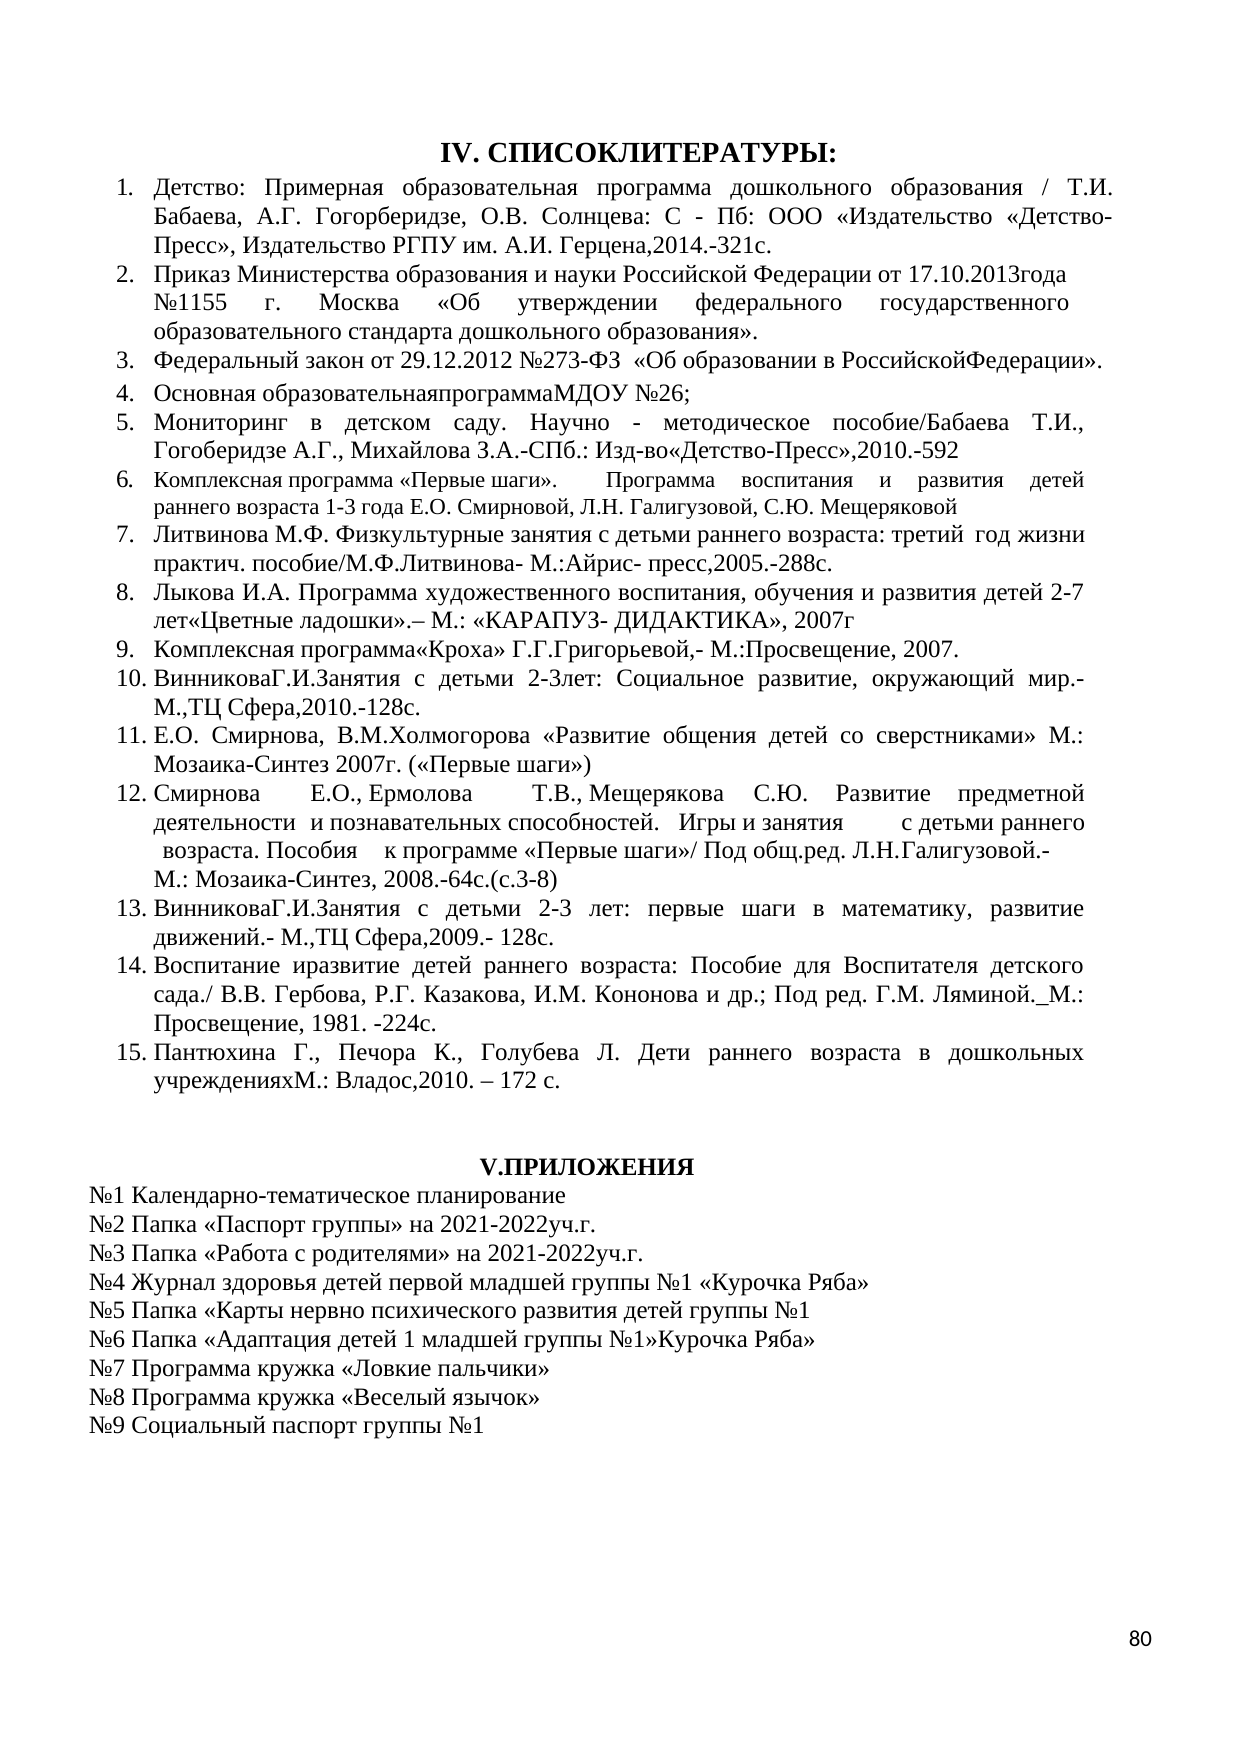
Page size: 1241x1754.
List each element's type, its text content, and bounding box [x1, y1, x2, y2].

list Лыкова И.А. Программа художественного воспитания, обучения и развития детей 2-7 лет«Цветные ладошки».– М.: «КАРАПУЗ- ДИДАКТИКА», 2007г [116, 577, 1085, 634]
text №8 Программа кружка «Веселый язычок» [89, 1382, 1085, 1410]
list ВинниковаГ.И.Занятия с детьми 2-3лет: Социальное развитие, окружающий мир.-М.,ТЦ Сфера,2010.-128с. [116, 663, 1085, 720]
list ВинниковаГ.И.Занятия с детьми 2-3 лет: первые шаги в математику, развитие движений.- М.,ТЦ Сфера,2009.- 128с. [116, 893, 1085, 950]
text №1155 г. Москва «Об утверждении федерального государственного образовательного стандарта дошкольного образования». [153, 287, 1070, 345]
text №1 Календарно-тематическое планирование [89, 1180, 1085, 1209]
text №3 Папка «Работа с родителями» на 2021-2022уч.г. [89, 1238, 1085, 1267]
list Федеральный закон от 29.12.2012 №273-ФЗ «Об образовании в РоссийскойФедерации». [116, 345, 1152, 374]
text №6 Папка «Адаптация детей 1 младшей группы №1»Курочка Ряба» [89, 1324, 1085, 1353]
list Мониторинг в детском саду. Научно - методическое пособие/Бабаева Т.И., Гогоберидзе А.Г., Михайлова З.А.-СПб.: Изд-во«Детство-Пресс»,2010.-592 [116, 407, 1085, 464]
text IV. СПИСОКЛИТЕРАТУРЫ: [126, 135, 1152, 169]
text №4 Журнал здоровья детей первой младшей группы №1 «Курочка Ряба» [89, 1267, 1085, 1295]
list Литвинова М.Ф. Физкультурные занятия с детьми раннего возраста: третий год жизни практич. пособие/М.Ф.Литвинова- М.:Айрис- пресс,2005.-288с. [116, 519, 1085, 577]
text №9 Социальный паспорт группы №1 [89, 1410, 1085, 1439]
text V.ПРИЛОЖЕНИЯ [89, 1152, 1085, 1180]
list Смирнова Е.О., Ермолова Т.В., Мещерякова С.Ю. Развитие предметной деятельности и познавательных способностей. Игры и занятия с детьми раннего возраста. Пособия к программе «Первые шаги»/ Под общ.ред. Л.Н. Галигузовой.- М.: Мозаика-Синтез, 2008.-64с.(с.3-8) [116, 778, 1085, 893]
text №5 Папка «Карты нервно психического развития детей группы №1 [89, 1295, 1085, 1324]
text №2 Папка «Паспорт группы» на 2021-2022уч.г. [89, 1209, 1085, 1238]
text №7 Программа кружка «Ловкие пальчики» [89, 1353, 1085, 1382]
list Комплексная программа«Кроха» Г.Г.Григорьевой,- М.:Просвещение, 2007. [116, 634, 1085, 663]
list Е.О. Смирнова, В.М.Холмогорова «Развитие общения детей со сверстниками» М.: Мозаика-Синтез 2007г. («Первые шаги») [116, 720, 1085, 778]
list Детство: Примерная образовательная программа дошкольного образования / Т.И. Бабаева, А.Г. Гогорберидзе, О.В. Солнцева: С - Пб: ООО «Издательство «Детство-Пресс», Издательство РГПУ им. А.И. Герцена,2014.-321с. [116, 172, 1114, 259]
list Воспитание иразвитие детей раннего возраста: Пособие для Воспитателя детского сада./ В.В. Гербова, Р.Г. Казакова, И.М. Кононова и др.; Под ред. Г.М. Ляминой._М.: Просвещение, 1981. -224с. [116, 950, 1085, 1037]
list Приказ Министерства образования и науки Российской Федерации от 17.10.2013года [116, 259, 1152, 287]
list Основная образовательнаяпрограммаМДОУ №26; [116, 378, 1152, 407]
list Пантюхина Г., Печора К., Голубева Л. Дети раннего возраста в дошкольных учрежденияхМ.: Владос,2010. – 172 с. [116, 1037, 1085, 1094]
list Комплексная программа «Первые шаги». Программа воспитания и развития детей раннего возраста 1-3 года Е.О. Смирновой, Л.Н. Галигузовой, С.Ю. Мещеряковой [116, 464, 1085, 519]
